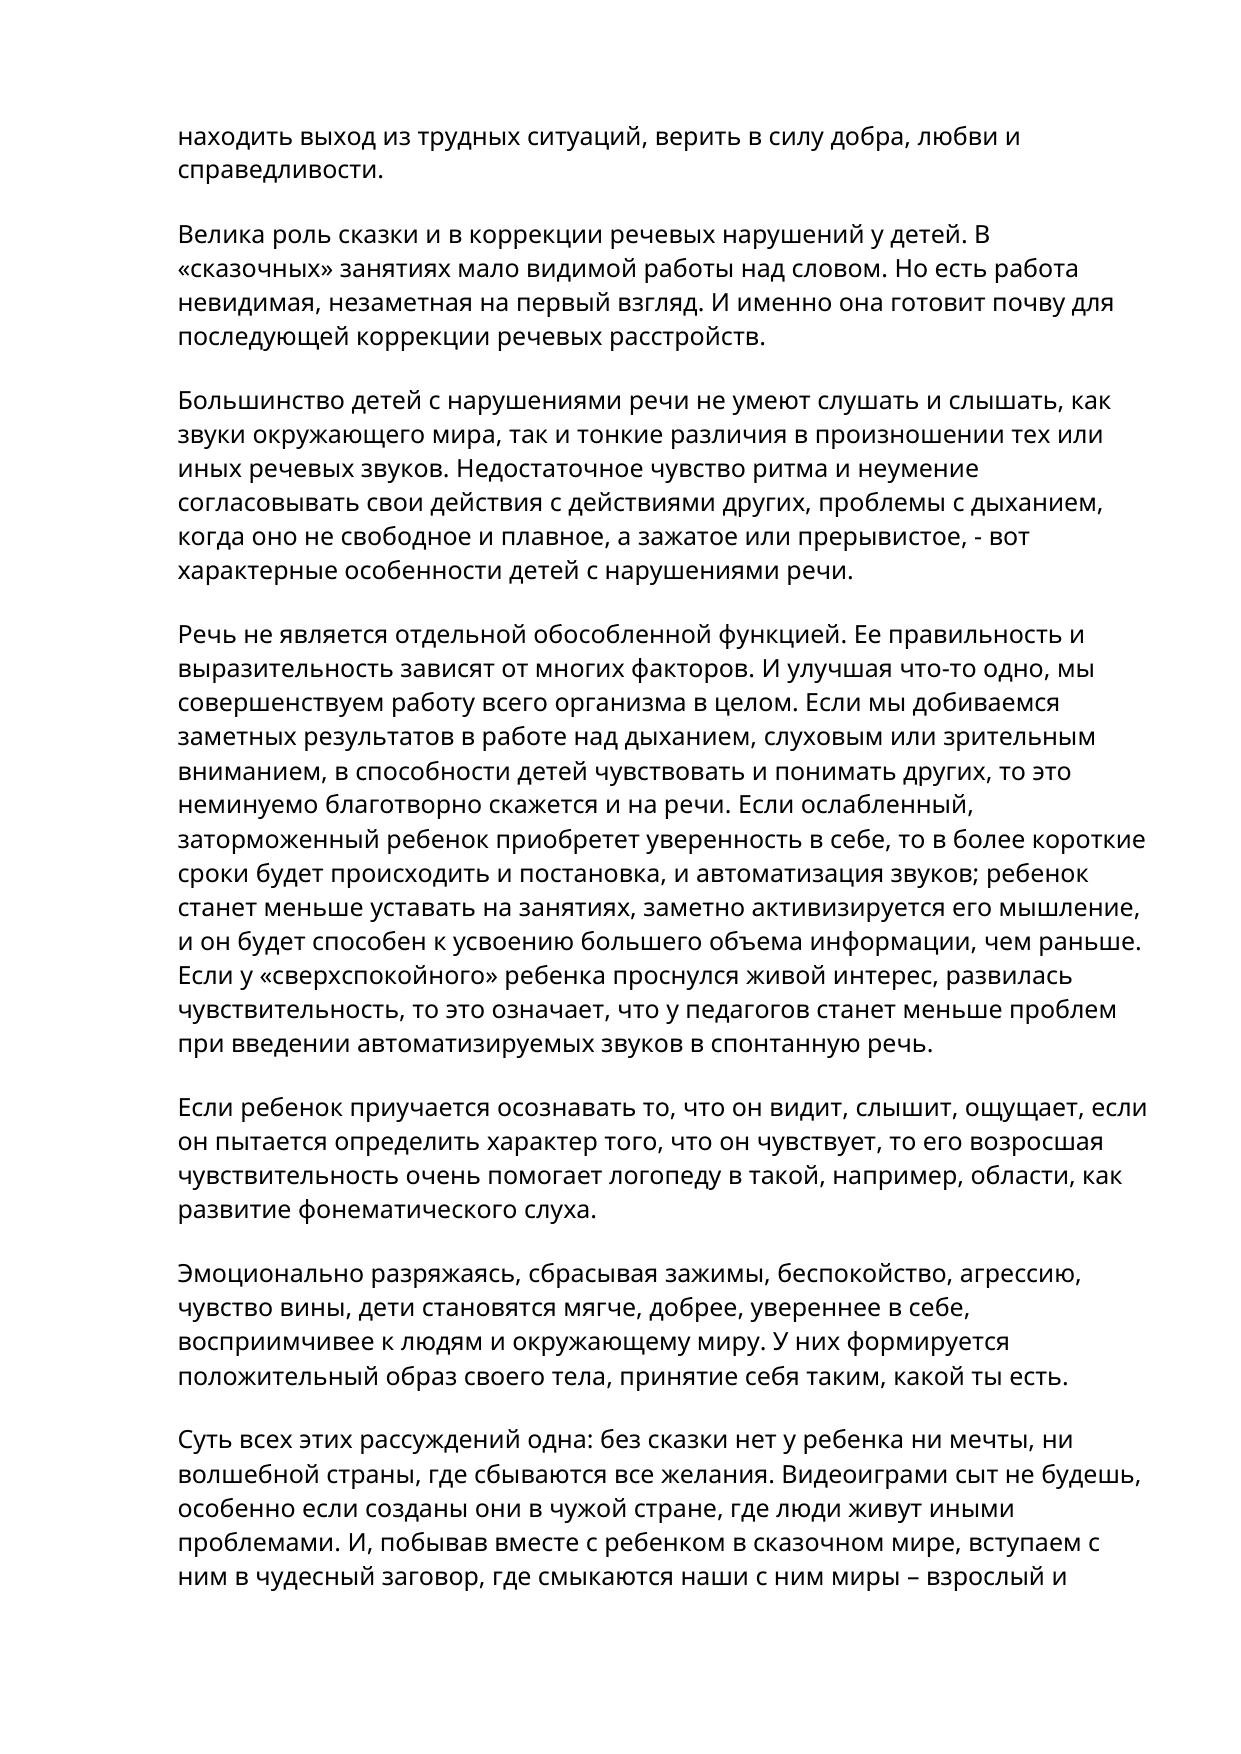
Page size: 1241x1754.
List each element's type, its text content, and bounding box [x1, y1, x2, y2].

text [177, 118, 1152, 186]
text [177, 1422, 1152, 1592]
text Речь не является отдельной обособленной функцией. Ее правильность и выразительность зависят от многих факторов. И улучшая что-то одно, мы совершенствуем работу всего организма в целом. Если мы добиваемся заметных результатов в работе над дыханием, слуховым или зрительным вниманием, в способности детей чувствовать и понимать других, то это неминуемо благотворно скажется и на речи. Если ослабленный, заторможенный ребенок приобретет уверенность в себе, то в более короткие сроки будет происходить и постановка, и автоматизация звуков; ребенок станет меньше уставать на занятиях, заметно активизируется его мышление, и он будет способен к усвоению большего объема информации, чем раньше. Если у «сверхспокойного» ребенка проснулся живой интерес, развилась чувствительность, то это означает, что у педагогов станет меньше проблем при введении автоматизируемых звуков в спонтанную речь. [177, 617, 1152, 1060]
text Эмоционально разряжаясь, сбрасывая зажимы, беспокойство, агрессию, чувство вины, дети становятся мягче, добрее, увереннее в себе, восприимчивее к людям и окружающему миру. У них формируется положительный образ своего тела, принятие себя таким, какой ты есть. [177, 1256, 1152, 1392]
text Если ребенок приучается осознавать то, что он видит, слышит, ощущает, если он пытается определить характер того, что он чувствует, то его возросшая чувствительность очень помогает логопеду в такой, например, области, как развитие фонематического слуха. [177, 1090, 1152, 1226]
text Велика роль сказки и в коррекции речевых нарушений у детей. В «сказочных» занятиях мало видимой работы над словом. Но есть работа невидимая, незаметная на первый взгляд. И именно она готовит почву для последующей коррекции речевых расстройств. [177, 216, 1152, 352]
text Большинство детей с нарушениями речи не умеют слушать и слышать, как звуки окружающего мира, так и тонкие различия в произношении тех или иных речевых звуков. Недостаточное чувство ритма и неумение согласовывать свои действия с действиями других, проблемы с дыханием, когда оно не свободное и плавное, а зажатое или прерывистое, - вот характерные особенности детей с нарушениями речи. [177, 382, 1152, 587]
